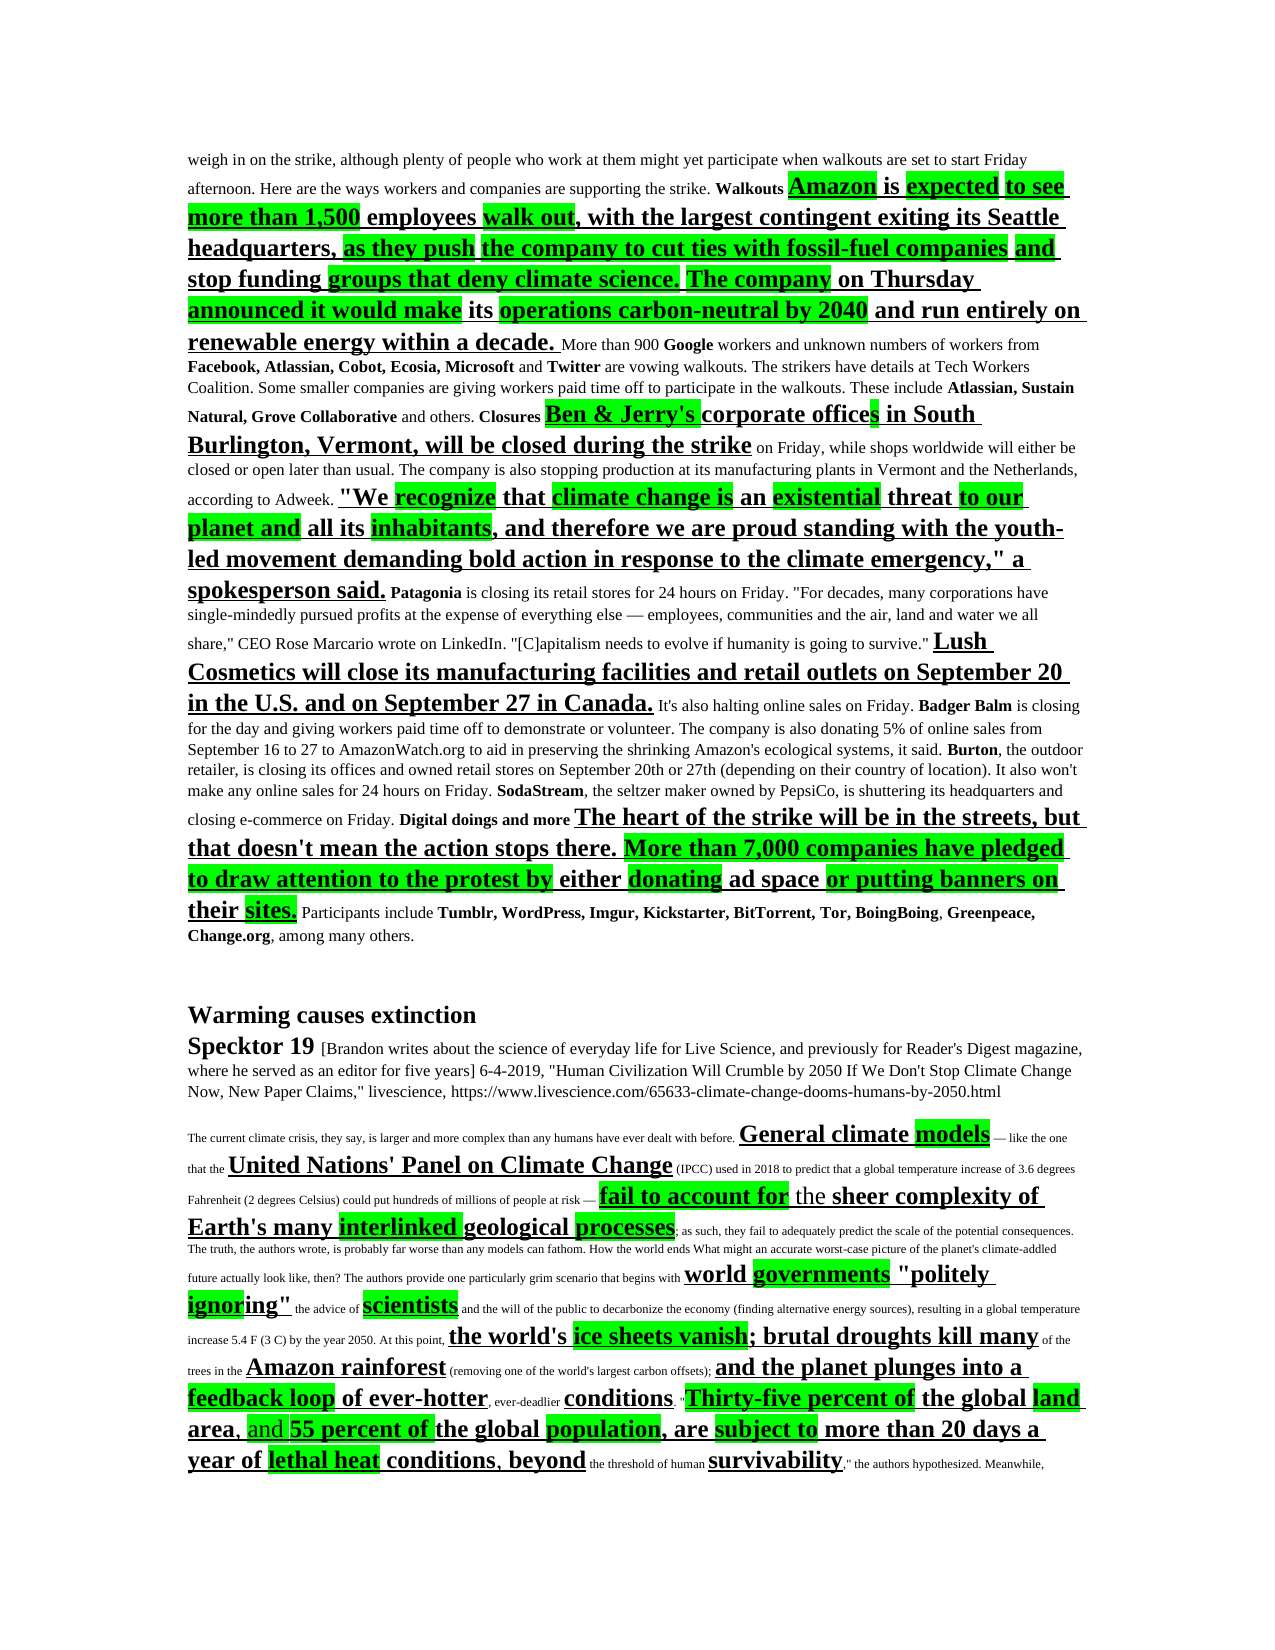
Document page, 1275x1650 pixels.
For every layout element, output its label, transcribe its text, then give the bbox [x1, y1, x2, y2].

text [187, 1119, 1087, 1474]
text Specktor 19 [Brandon writes about the science of everyday life for Live Science, and previously for Reader's Digest magazine, where he served as an editor for five years] 6-4-2019, "Human Civilization Will Crumble by 2050 If We Don't Stop Climate Change Now, New Paper Claims," livescience, https://www.livescience.com/65633-climate-change-dooms-humans-by-2050.html [187, 1031, 1087, 1101]
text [187, 150, 1087, 321]
subtitle Warming causes extinction [187, 1000, 1087, 1029]
